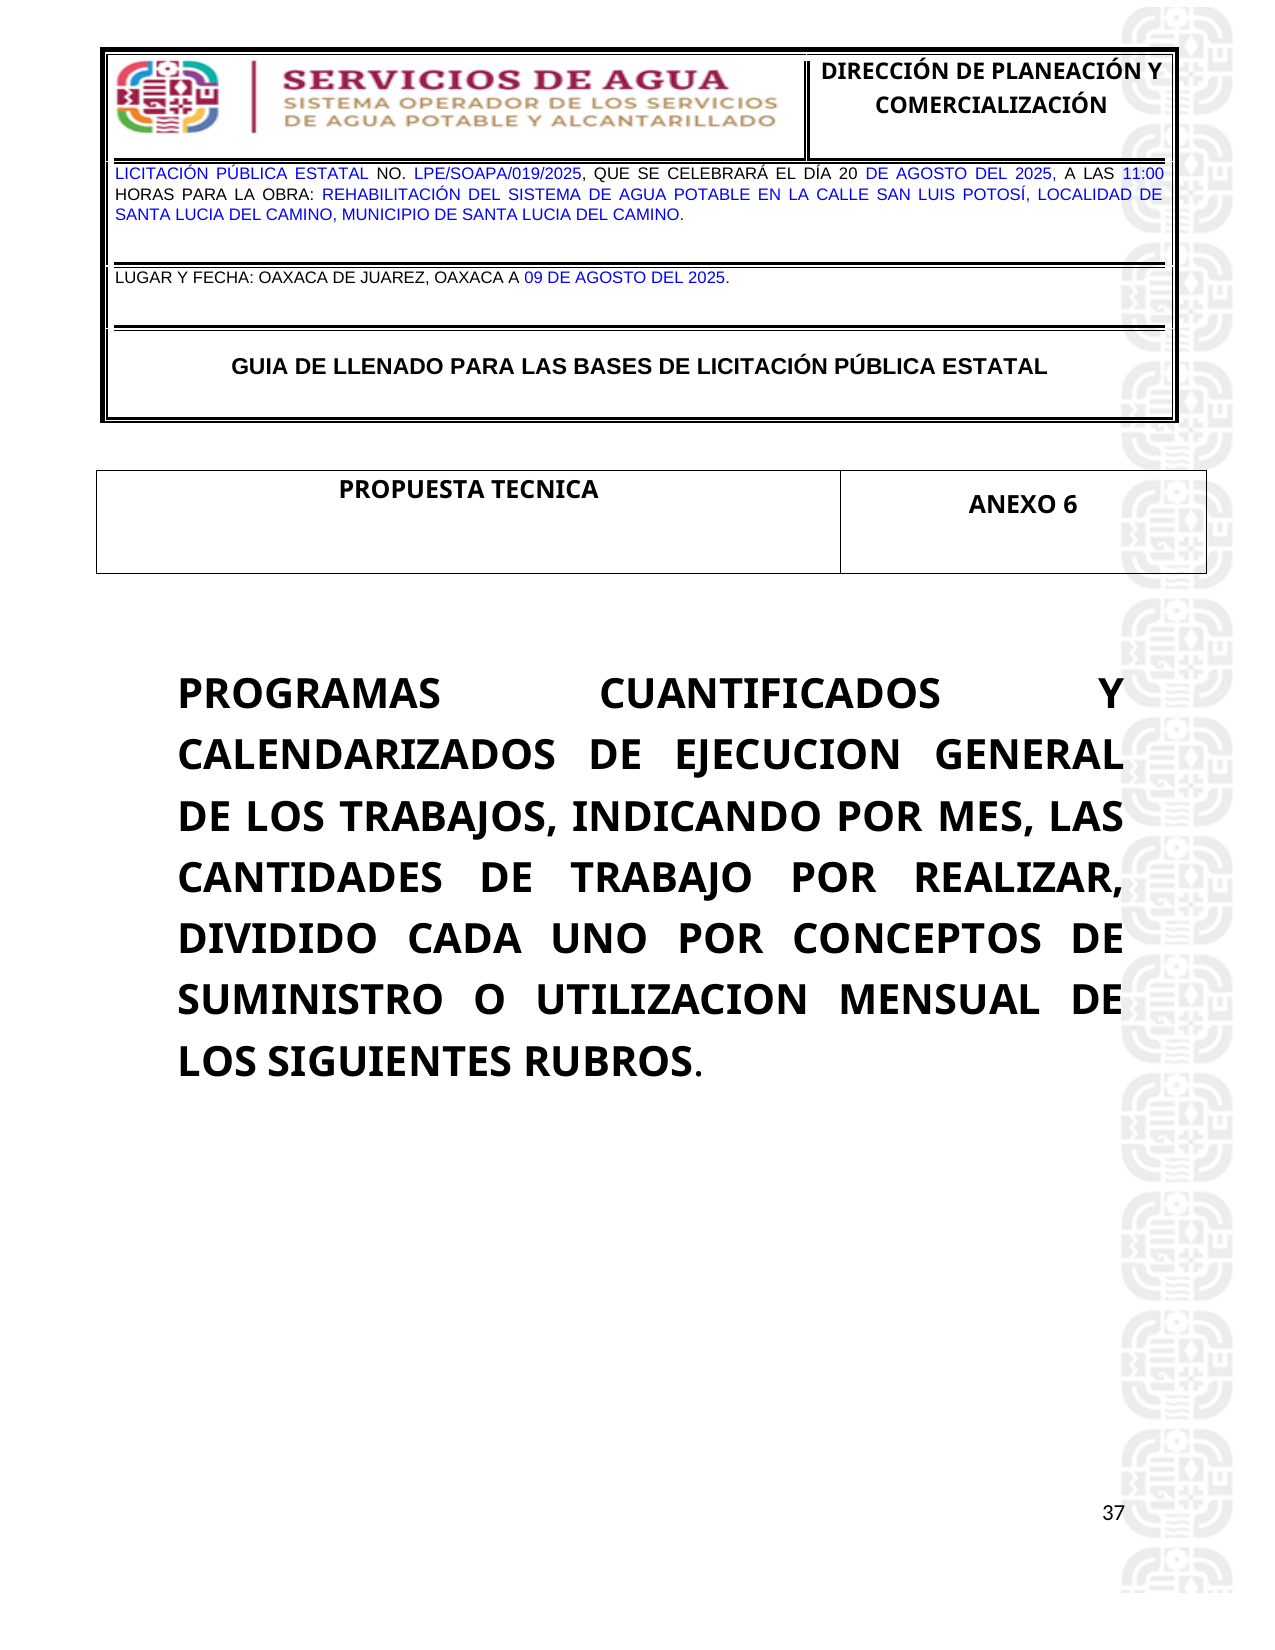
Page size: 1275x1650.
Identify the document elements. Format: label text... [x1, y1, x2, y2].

picture [1106, 52, 1175, 421]
picture [112, 55, 786, 146]
text PROGRAMAS CUANTIFICADOS Y CALENDARIZADOS DE EJECUCION GENERAL DE LOS TRABAJOS, INDICANDO POR MES, LAS CANTIDADES DE TRABAJO POR REALIZAR, DIVIDIDO CADA UNO POR CONCEPTOS DE SUMINISTRO O UTILIZACION MENSUAL DE LOS SIGUIENTES RUBROS. [177, 664, 1125, 1088]
table_header ANEXO 6 [841, 471, 1206, 573]
table_header PROPUESTA TECNICA [97, 471, 840, 573]
picture [1106, 7, 1236, 1593]
picture [1110, 65, 1118, 76]
picture [1106, 1507, 1111, 1519]
